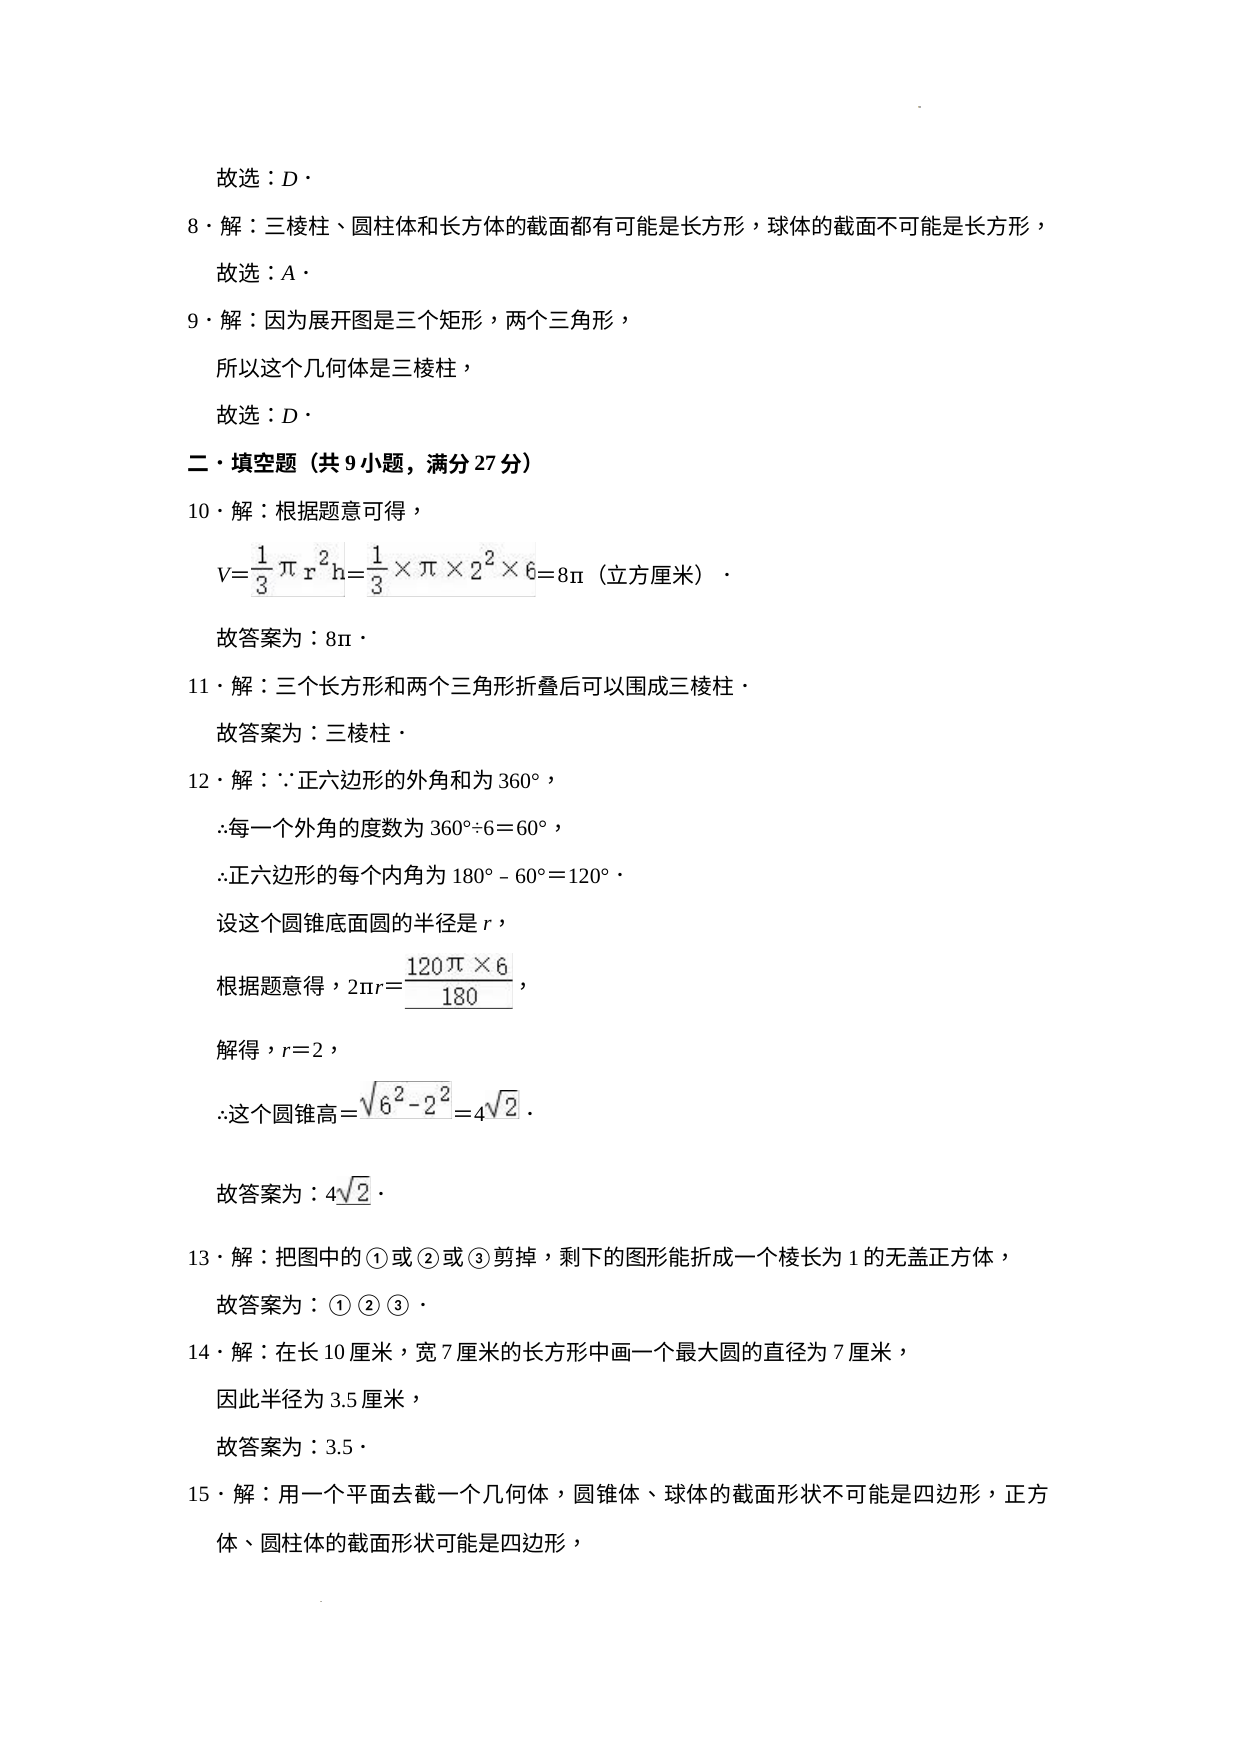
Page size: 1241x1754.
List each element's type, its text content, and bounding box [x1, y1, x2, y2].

text 9．解：因为展开图是三个矩形，两个三角形， [187, 304, 1053, 337]
picture [366, 542, 536, 597]
text ∴每一个外角的度数为360°÷6＝60°， [216, 812, 1053, 844]
text 14．解：在长10厘米，宽7厘米的长方形中画一个最大圆的直径为7厘米， [187, 1336, 1053, 1368]
text 根据题意得，2πr＝， [216, 954, 1053, 1019]
text 所以这个几何体是三棱柱， [216, 352, 1053, 384]
text 故选：A． [216, 257, 1053, 289]
text ∴这个圆锥高＝＝4． [216, 1081, 1053, 1146]
text 故答案为：三棱柱． [216, 717, 1053, 749]
text 解得，r＝2， [216, 1034, 1053, 1066]
text 故答案为：8π． [216, 622, 1053, 654]
text 10．解：根据题意可得， [187, 495, 1053, 527]
text 因此半径为3.5厘米， [216, 1383, 1053, 1416]
text ∴正六边形的每个内角为180°﹣60°＝120°． [216, 859, 1053, 891]
picture [359, 1081, 452, 1119]
text 设这个圆锥底面圆的半径是r， [216, 906, 1053, 939]
text 二．填空题（共9小题，满分27分） [187, 446, 1053, 479]
text 故选：D． [216, 162, 1053, 194]
text 13．解：把图中的①或②或③剪掉，剩下的图形能折成一个棱长为1的无盖正方体， [187, 1241, 1053, 1273]
text 8．解：三棱柱、圆柱体和长方体的截面都有可能是长方形，球体的截面不可能是长方形， [187, 209, 1053, 242]
picture [484, 1090, 520, 1119]
text 故答案为：①②③． [216, 1288, 1053, 1321]
text 故答案为：4． [216, 1161, 1053, 1226]
picture [404, 953, 513, 1009]
picture [251, 542, 345, 597]
text 12．解：∵正六边形的外角和为360°， [187, 764, 1053, 797]
text 15．解：用一个平面去截一个几何体，圆锥体、球体的截面形状不可能是四边形，正方体、圆柱体的截面形状可能是四边形， [187, 1478, 1053, 1559]
picture [336, 1176, 371, 1205]
text 故选：D． [216, 399, 1053, 431]
text 11．解：三个长方形和两个三角形折叠后可以围成三棱柱． [187, 669, 1053, 702]
text 故答案为：3.5． [216, 1430, 1053, 1463]
